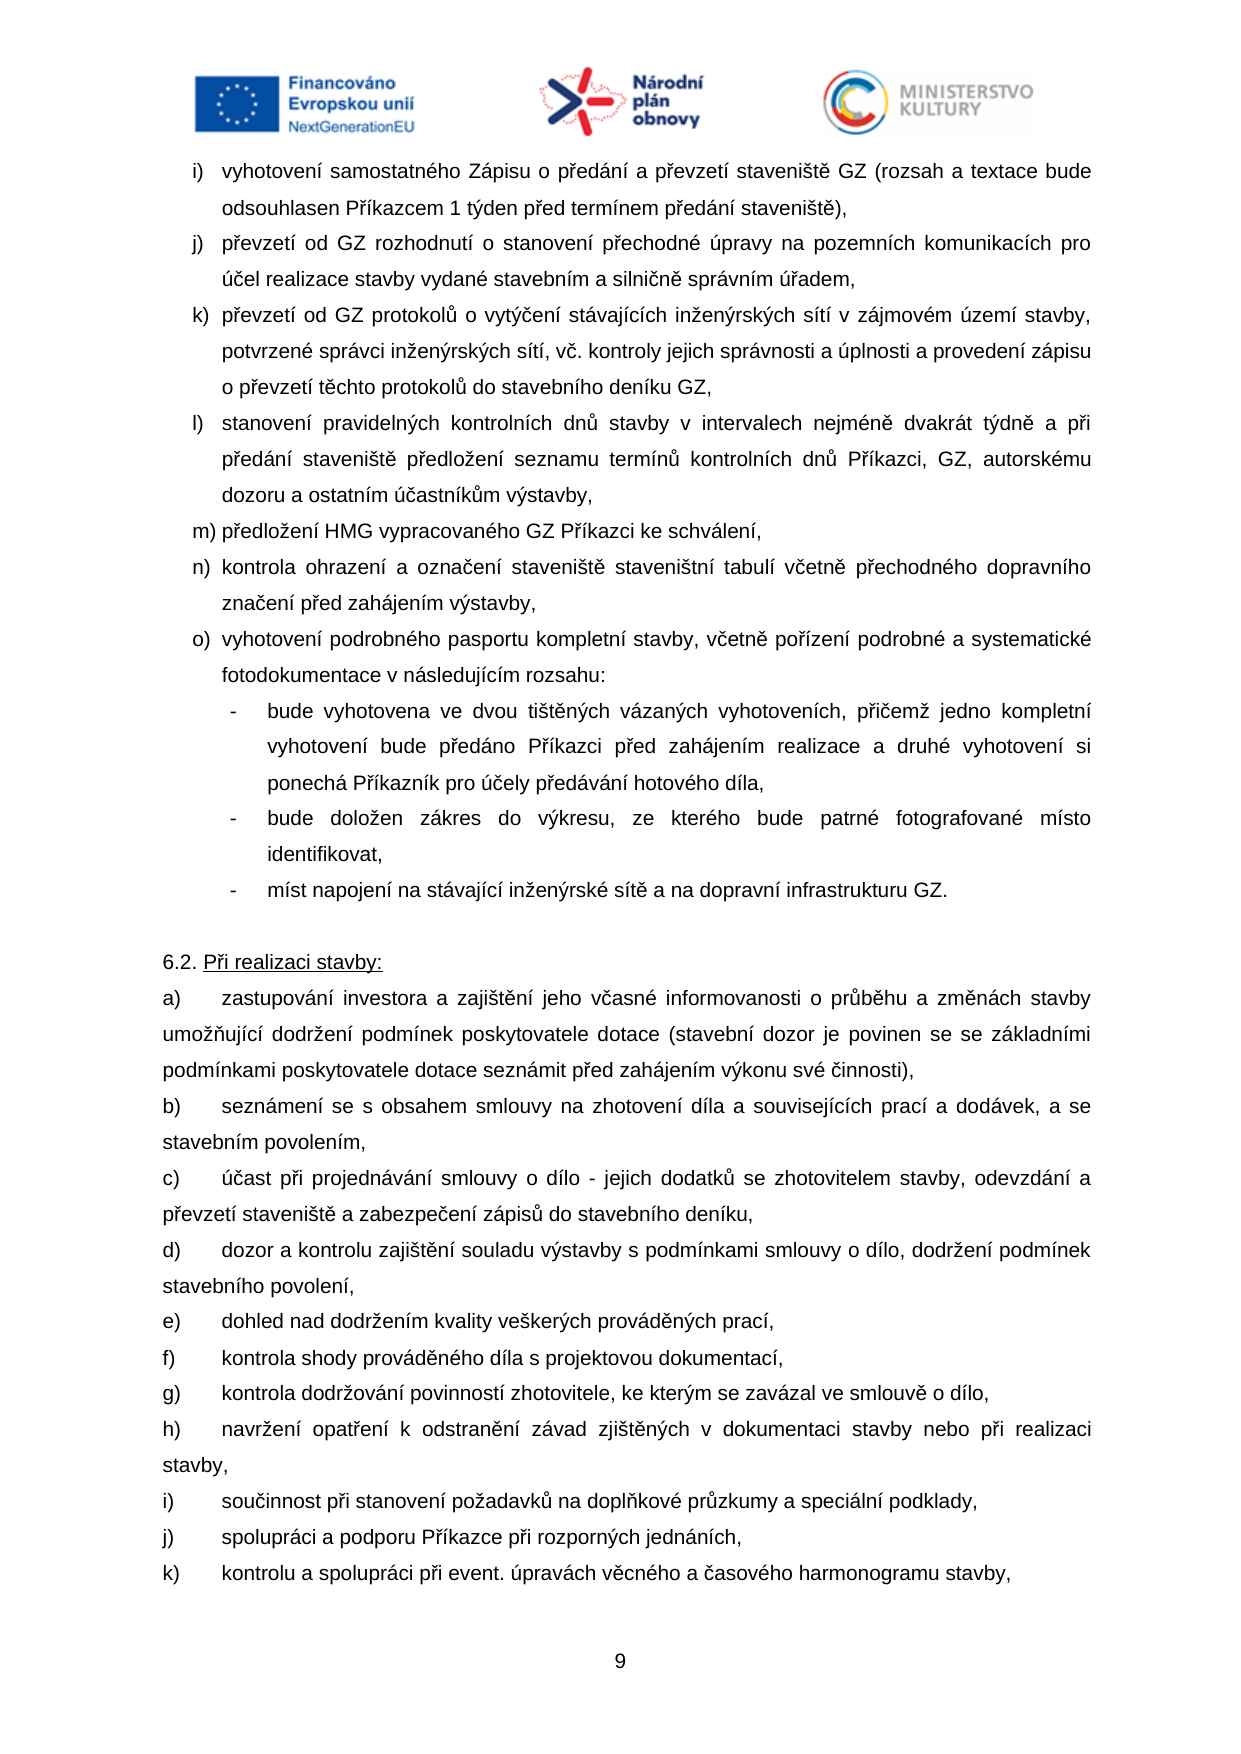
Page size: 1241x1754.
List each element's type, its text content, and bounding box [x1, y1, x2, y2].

list vyhotovení samostatného Zápisu o předání a převzetí staveniště GZ (rozsah a textace bude odsouhlasen Příkazcem 1 týden před termínem předání staveniště), [192, 159, 1092, 219]
list předložení HMG vypracovaného GZ Příkazci ke schválení, [192, 519, 1092, 543]
list seznámení se s obsahem smlouvy na zhotovení díla a souvisejících prací a dodávek, a se stavebním povolením, [162, 1094, 1092, 1154]
list účast při projednávání smlouvy o dílo - jejich dodatků se zhotovitelem stavby, odevzdání a převzetí staveniště a zabezpečení zápisů do stavebního deníku, [162, 1166, 1092, 1226]
list součinnost při stanovení požadavků na doplňkové průzkumy a speciální podklady, [162, 1489, 1092, 1513]
list dozor a kontrolu zajištění souladu výstavby s podmínkami smlouvy o dílo, dodržení podmínek stavebního povolení, [162, 1237, 1092, 1297]
list převzetí od GZ rozhodnutí o stanovení přechodné úpravy na pozemních komunikacích pro účel realizace stavby vydané stavebním a silničně správním úřadem, [192, 231, 1092, 291]
list spolupráci a podporu Příkazce při rozporných jednáních, [162, 1525, 1092, 1549]
list bude doložen zákres do výkresu, ze kterého bude patrné fotografované místo identifikovat, [229, 806, 1092, 866]
list stanovení pravidelných kontrolních dnů stavby v intervalech nejméně dvakrát týdně a při předání staveniště předložení seznamu termínů kontrolních dnů Příkazci, GZ, autorskému dozoru a ostatním účastníkům výstavby, [192, 411, 1092, 507]
text 6.2. Při realizaci stavby: [162, 950, 1092, 974]
list převzetí od GZ protokolů o vytýčení stávajících inženýrských sítí v zájmovém území stavby, potvrzené správci inženýrských sítí, vč. kontroly jejich správnosti a úplnosti a provedení zápisu o převzetí těchto protokolů do stavebního deníku GZ, [192, 303, 1092, 399]
list bude vyhotovena ve dvou tištěných vázaných vyhotoveních, přičemž jedno kompletní vyhotovení bude předáno Příkazci před zahájením realizace a druhé vyhotovení si ponechá Příkazník pro účely předávání hotového díla, [229, 698, 1092, 794]
list zastupování investora a zajištění jeho včasné informovanosti o průběhu a změnách stavby umožňující dodržení podmínek poskytovatele dotace (stavební dozor je povinen se se základními podmínkami poskytovatele dotace seznámit před zahájením výkonu své činnosti), [162, 986, 1092, 1082]
list kontrolu a spolupráci při event. úpravách věcného a časového harmonogramu stavby, [162, 1561, 1092, 1585]
list vyhotovení podrobného pasportu kompletní stavby, včetně pořízení podrobné a systematické fotodokumentace v následujícím rozsahu: [192, 627, 1092, 686]
list kontrola shody prováděného díla s projektovou dokumentací, [162, 1345, 1092, 1369]
list navržení opatření k odstranění závad zjištěných v dokumentaci stavby nebo při realizaci stavby, [162, 1417, 1092, 1477]
list dohled nad dodržením kvality veškerých prováděných prací, [162, 1309, 1092, 1333]
picture [147, 44, 1093, 161]
list kontrola dodržování povinností zhotovitele, ke kterým se zavázal ve smlouvě o dílo, [162, 1381, 1092, 1405]
list kontrola ohrazení a označení staveniště staveništní tabulí včetně přechodného dopravního značení před zahájením výstavby, [192, 555, 1092, 614]
list míst napojení na stávající inženýrské sítě a na dopravní infrastrukturu GZ. [229, 878, 1092, 902]
